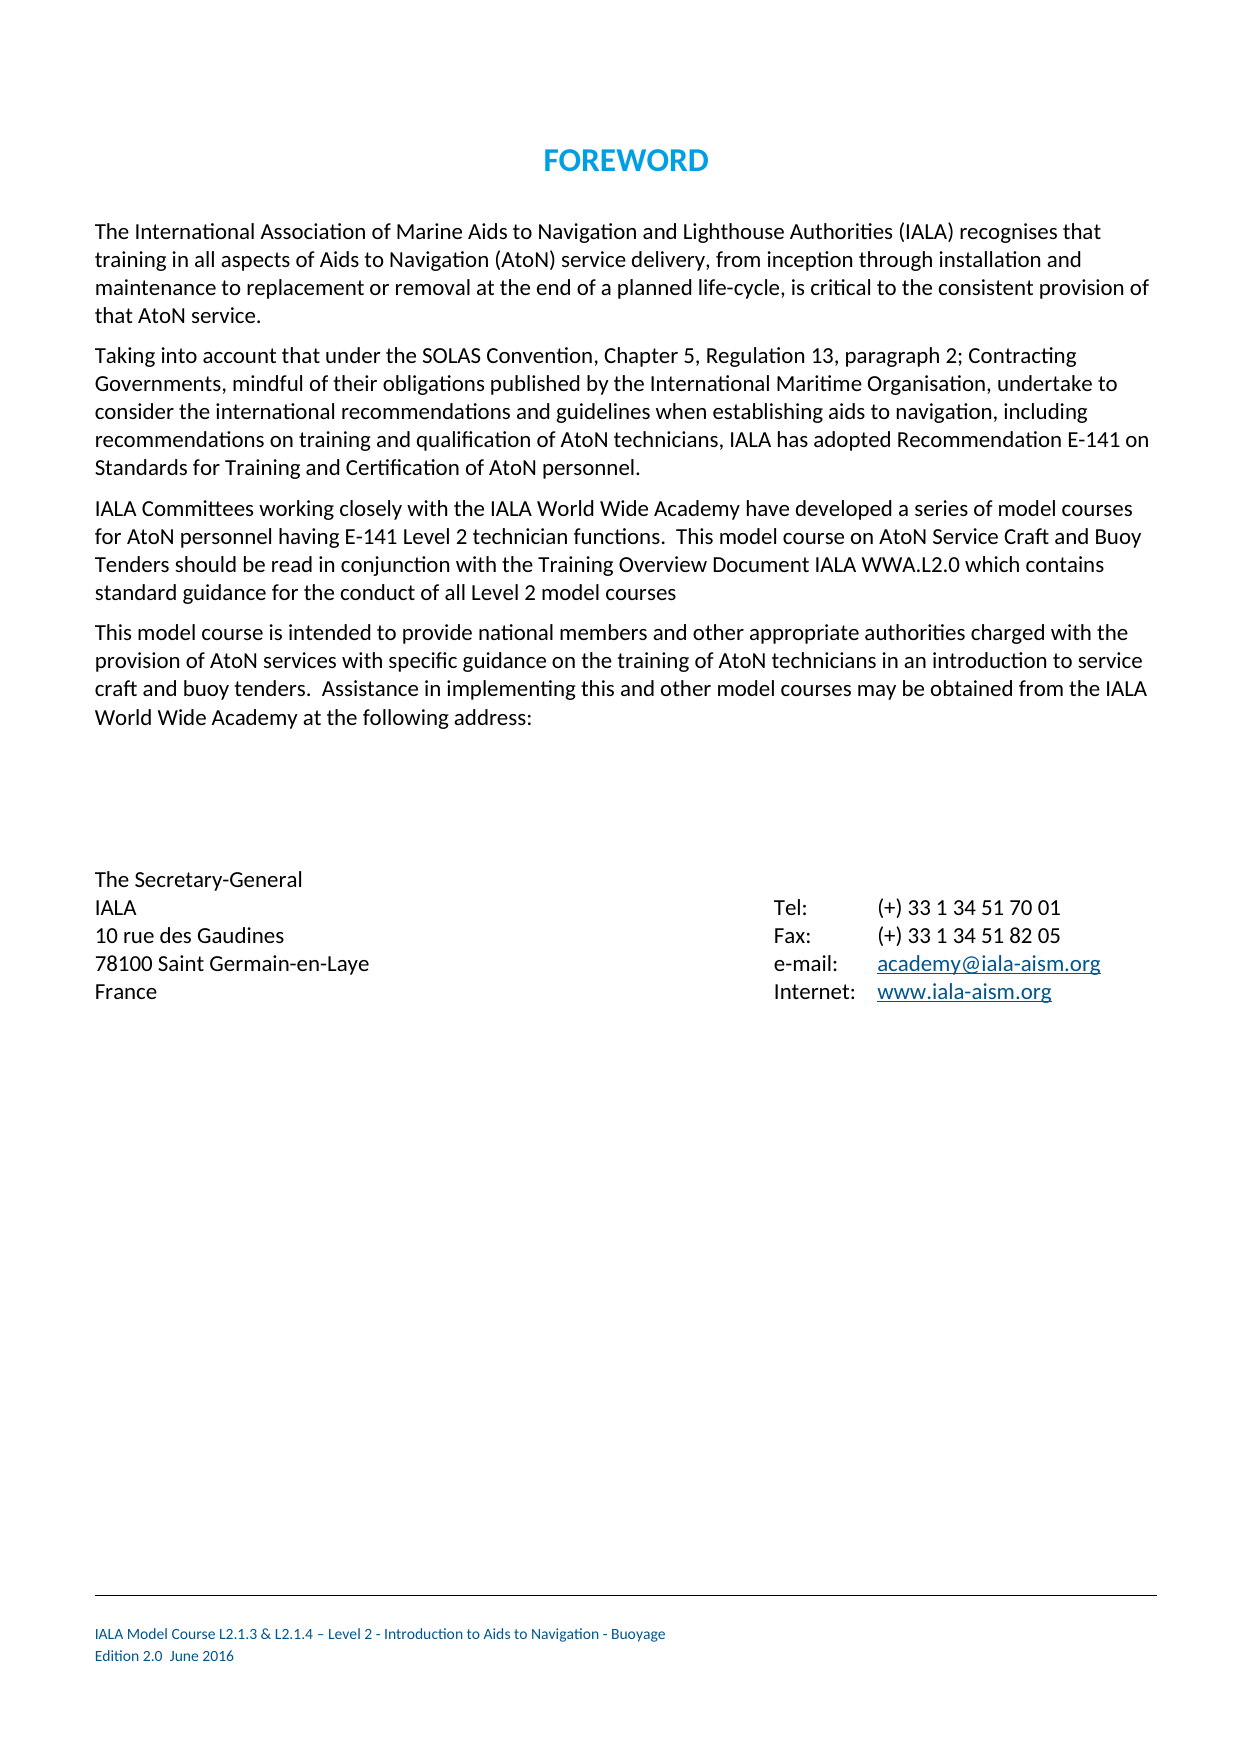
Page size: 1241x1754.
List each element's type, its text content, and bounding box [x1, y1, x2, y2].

text FOREWORD [94, 138, 1157, 179]
text 10 rue des Gaudines Fax: (+) 33 1 34 51 82 05 [94, 921, 1157, 949]
text IALA Tel: (+) 33 1 34 51 70 01 [94, 893, 1157, 921]
text The Secretary-General [94, 865, 1157, 893]
text IALA Committees working closely with the IALA World Wide Academy have developed a series of model courses for AtoN personnel having E-141 Level 2 technician functions. This model course on AtoN Service Craft and Buoy Tenders should be read in conjunction with the Training Overview Document IALA WWA.L2.0 which contains standard guidance for the conduct of all Level 2 model courses [94, 494, 1157, 606]
text This model course is intended to provide national members and other appropriate authorities charged with the provision of AtoN services with specific guidance on the training of AtoN technicians in an introduction to service craft and buoy tenders. Assistance in implementing this and other model courses may be obtained from the IALA World Wide Academy at the following address: [94, 618, 1157, 731]
text Taking into account that under the SOLAS Convention, Chapter 5, Regulation 13, paragraph 2; Contracting Governments, mindful of their obligations published by the International Maritime Organisation, undertake to consider the international recommendations and guidelines when establishing aids to navigation, including recommendations on training and qualification of AtoN technicians, IALA has adopted Recommendation E-141 on Standards for Training and Certification of AtoN personnel. [94, 341, 1157, 481]
text 78100 Saint Germain-en-Laye e-mail: academy@iala-aism.org [94, 949, 1157, 977]
text France Internet: www.iala-aism.org [94, 977, 1157, 1005]
text The International Association of Marine Aids to Navigation and Lighthouse Authorities (IALA) recognises that training in all aspects of Aids to Navigation (AtoN) service delivery, from inception through installation and maintenance to replacement or removal at the end of a planned life-cycle, is critical to the consistent provision of that AtoN service. [94, 217, 1157, 329]
